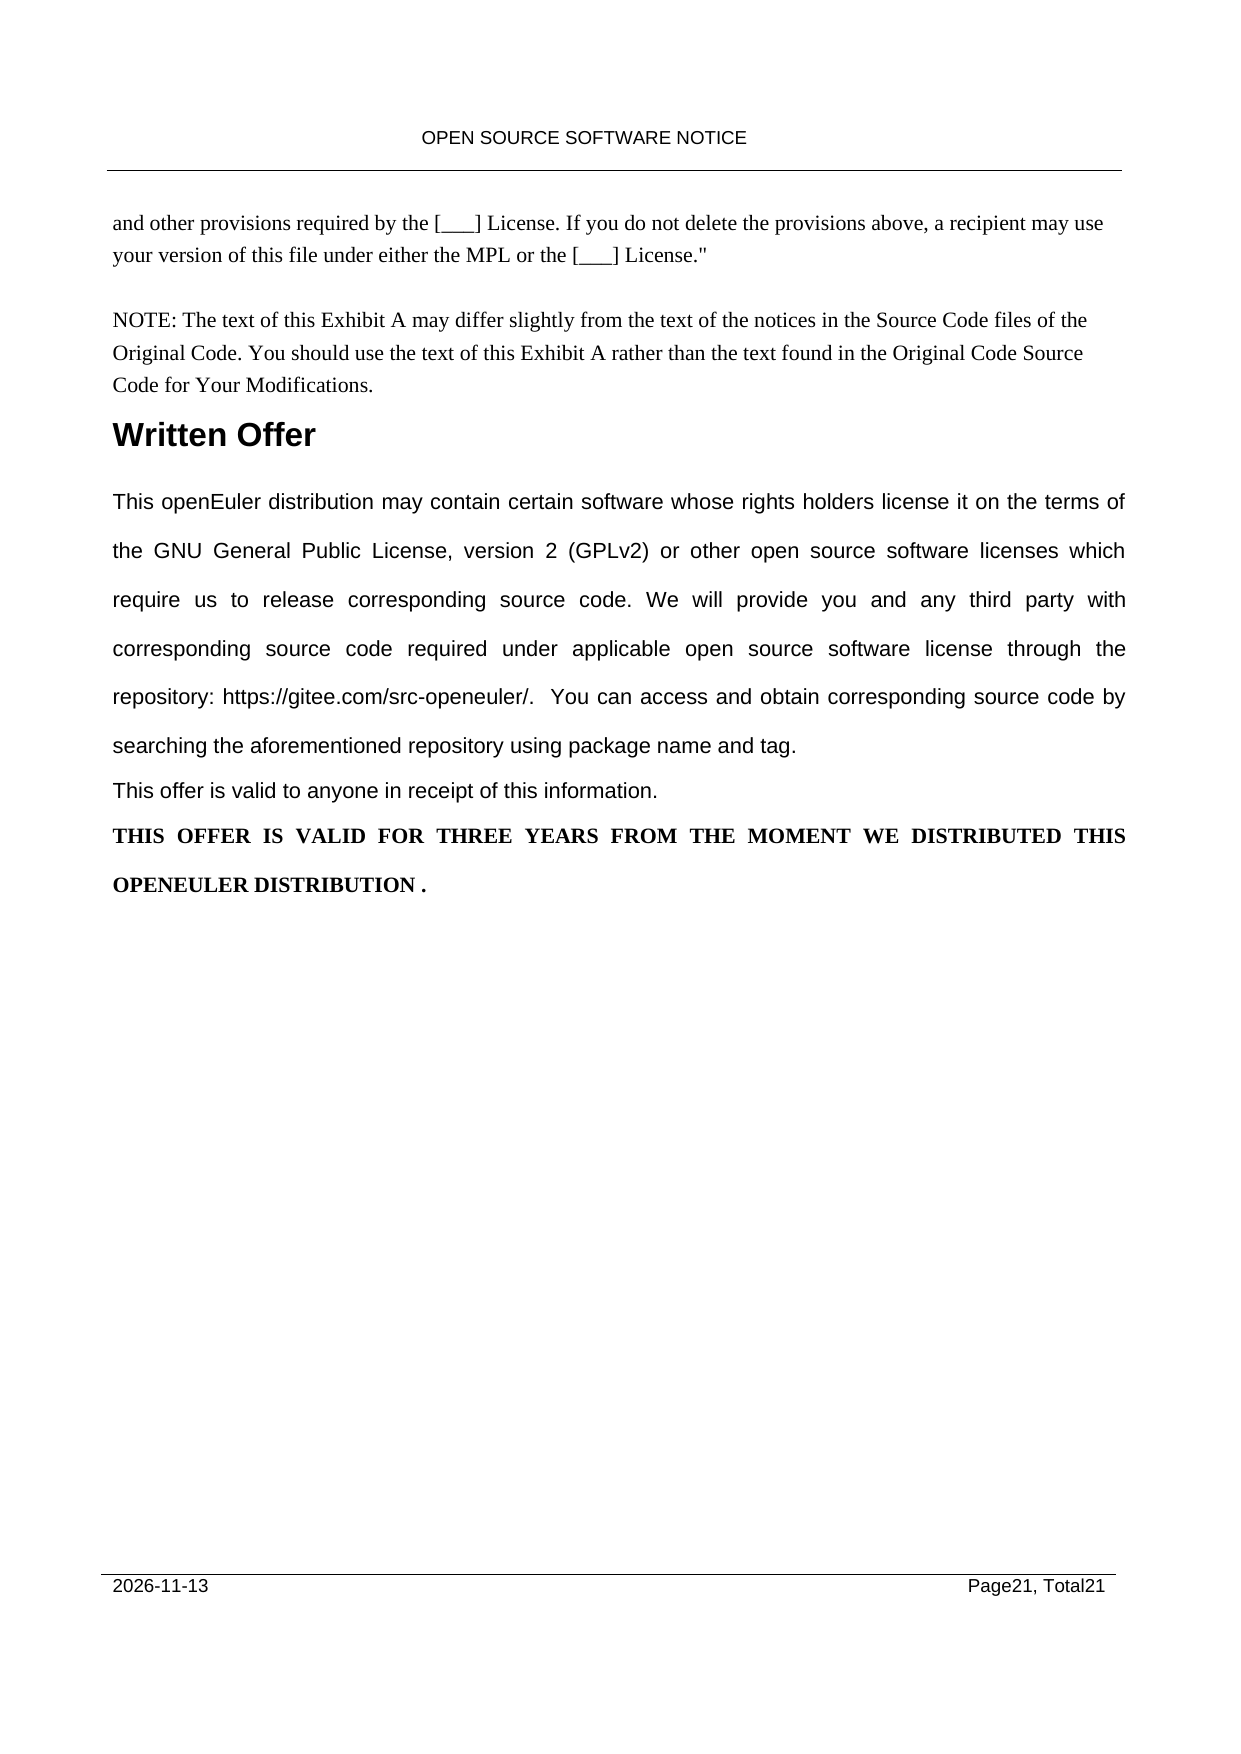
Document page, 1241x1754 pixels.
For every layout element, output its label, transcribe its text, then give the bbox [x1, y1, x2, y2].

text This offer is valid to anyone in receipt of this information. [112, 774, 1128, 807]
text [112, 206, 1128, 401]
text THIS OFFER IS VALID FOR THREE YEARS FROM THE MOMENT WE DISTRIBUTED THIS OPENEULER DISTRIBUTION . [112, 819, 1128, 901]
text Written Offer [112, 401, 1128, 466]
text This openEuler distribution may contain certain software whose rights holders license it on the terms of the GNU General Public License, version 2 (GPLv2) or other open source software licenses which require us to release corresponding source code. We will provide you and any third party with corresponding source code required under applicable open source software license through the repository: https://gitee.com/src-openeuler/. You can access and obtain corresponding source code by searching the aforementioned repository using package name and tag. [112, 486, 1128, 762]
